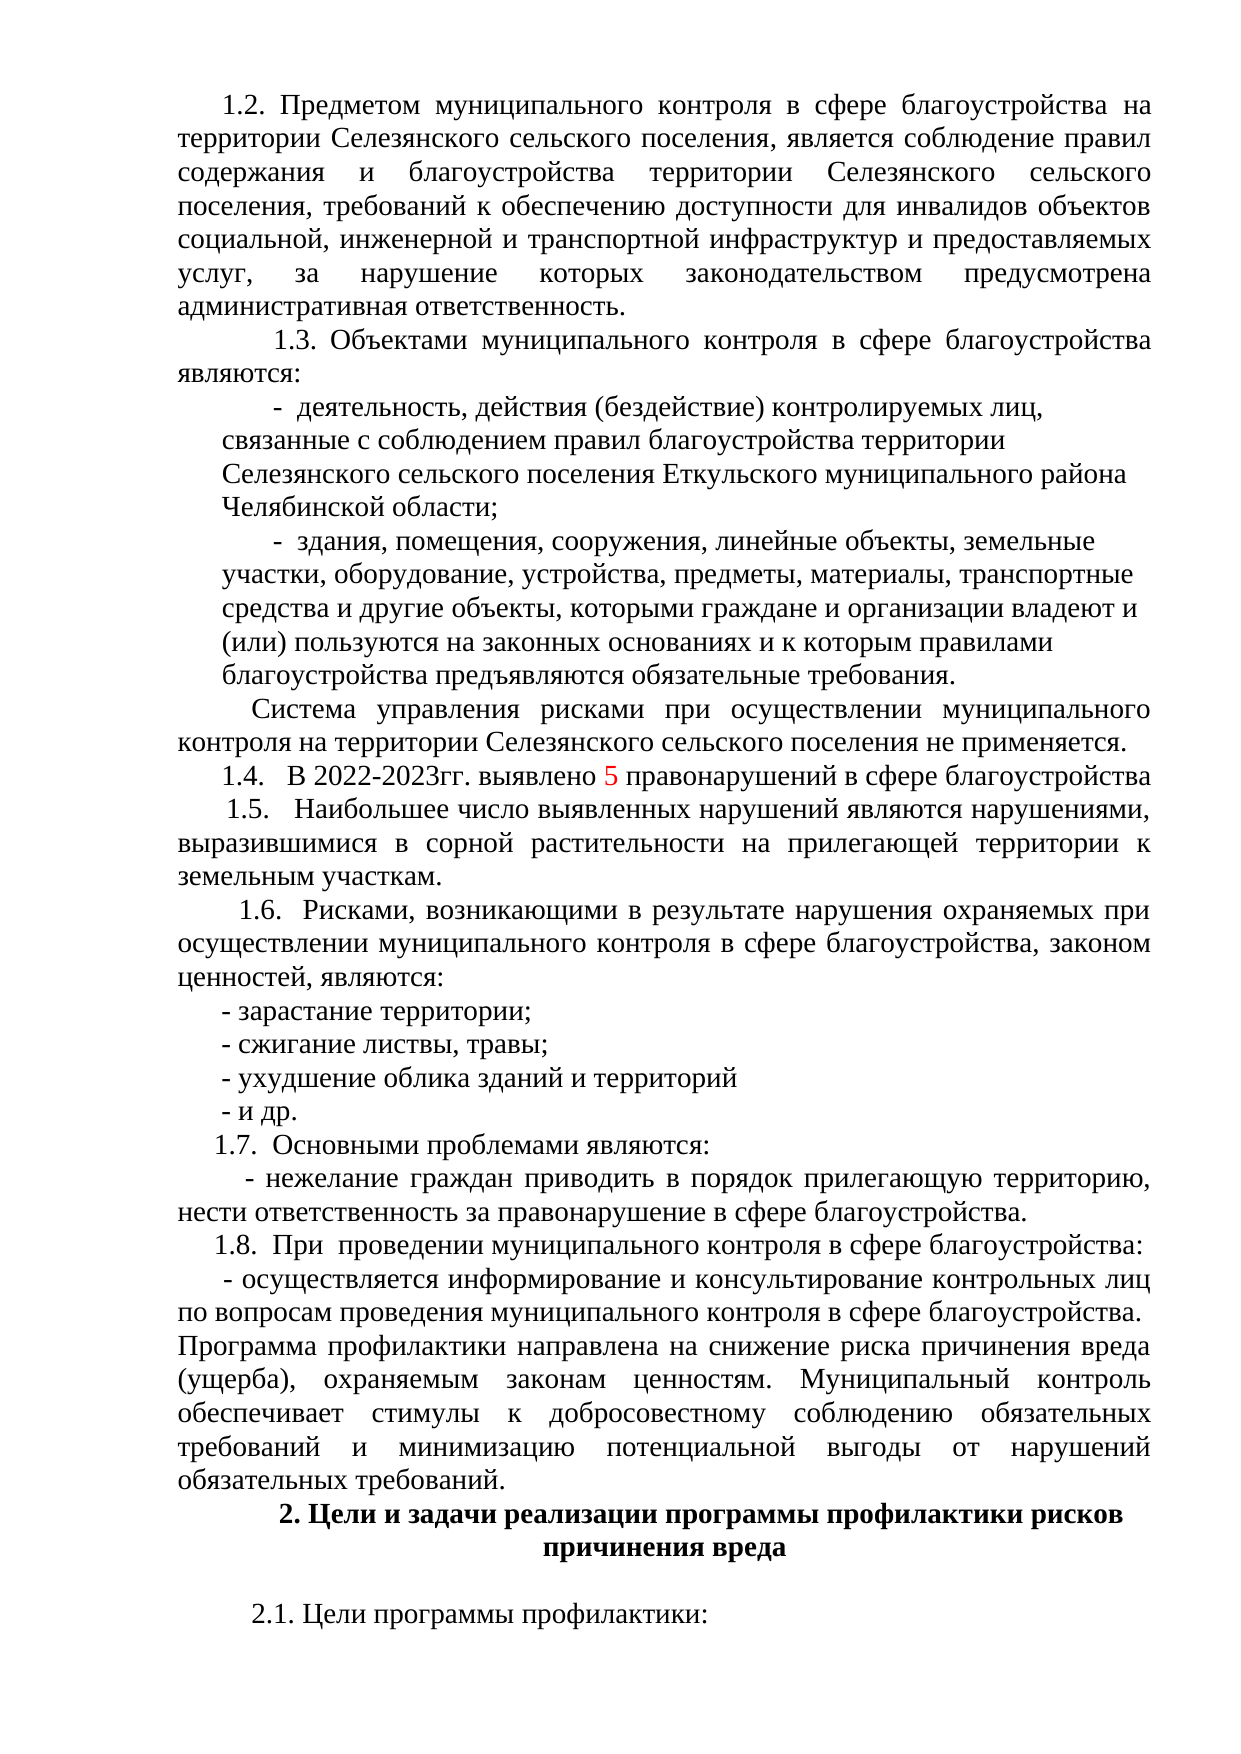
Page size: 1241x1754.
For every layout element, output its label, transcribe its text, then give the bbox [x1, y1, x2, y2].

text - ухудшение облика зданий и территорий [177, 1060, 1152, 1093]
text 1.6. Рисками, возникающими в результате нарушения охраняемых при осуществлении муниципального контроля в сфере благоустройства, законом ценностей, являются: [177, 892, 1152, 993]
text - и др. [177, 1093, 1152, 1127]
text - сжигание листвы, травы; [177, 1026, 1152, 1060]
text - деятельность, действия (бездействие) контролируемых лиц, связанные с соблюдением правил благоустройства территории Селезянского сельского поселения Еткульского муниципального района Челябинской области; [222, 389, 1152, 523]
text 1.8. При проведении муниципального контроля в сфере благоустройства: [177, 1227, 1152, 1261]
text Система управления рисками при осуществлении муниципального контроля на территории Селезянского сельского поселения не применяется. [177, 691, 1152, 758]
text - здания, помещения, сооружения, линейные объекты, земельные участки, оборудование, устройства, предметы, материалы, транспортные средства и другие объекты, которыми граждане и организации владеют и (или) пользуются на законных основаниях и к которым правилами благоустройства предъявляются обязательные требования. [222, 523, 1152, 691]
text 1.3. Объектами муниципального контроля в сфере благоустройства являются: [177, 322, 1152, 389]
text 1.7. Основными проблемами являются: [177, 1127, 1152, 1160]
text - нежелание граждан приводить в порядок прилегающую территорию, нести ответственность за правонарушение в сфере благоустройства. [177, 1160, 1152, 1227]
text - осуществляется информирование и консультирование контрольных лиц по вопросам проведения муниципального контроля в сфере благоустройства. [177, 1261, 1152, 1328]
text 1.2. Предметом муниципального контроля в сфере благоустройства на территории Селезянского сельского поселения, является соблюдение правил содержания и благоустройства территории Селезянского сельского поселения, требований к обеспечению доступности для инвалидов объектов социальной, инженерной и транспортной инфраструктур и предоставляемых услуг, за нарушение которых законодательством предусмотрена административная ответственность. [177, 87, 1152, 322]
text 2.1. Цели программы профилактики: [177, 1596, 1152, 1630]
text 1.5. Наибольшее число выявленных нарушений являются нарушениями, выразившимися в сорной растительности на прилегающей территории к земельным участкам. [177, 791, 1152, 892]
text Программа профилактики направлена на снижение риска причинения вреда (ущерба), охраняемым законам ценностям. Муниципальный контроль обеспечивает стимулы к добросовестному соблюдению обязательных требований и минимизацию потенциальной выгоды от нарушений обязательных требований. [177, 1328, 1152, 1496]
text 2. Цели и задачи реализации программы профилактики рисков причинения вреда [177, 1496, 1152, 1563]
text - зарастание территории; [177, 993, 1152, 1026]
text 1.4. В 2022-2023гг. выявлено 5 правонарушений в сфере благоустройства [177, 758, 1152, 791]
